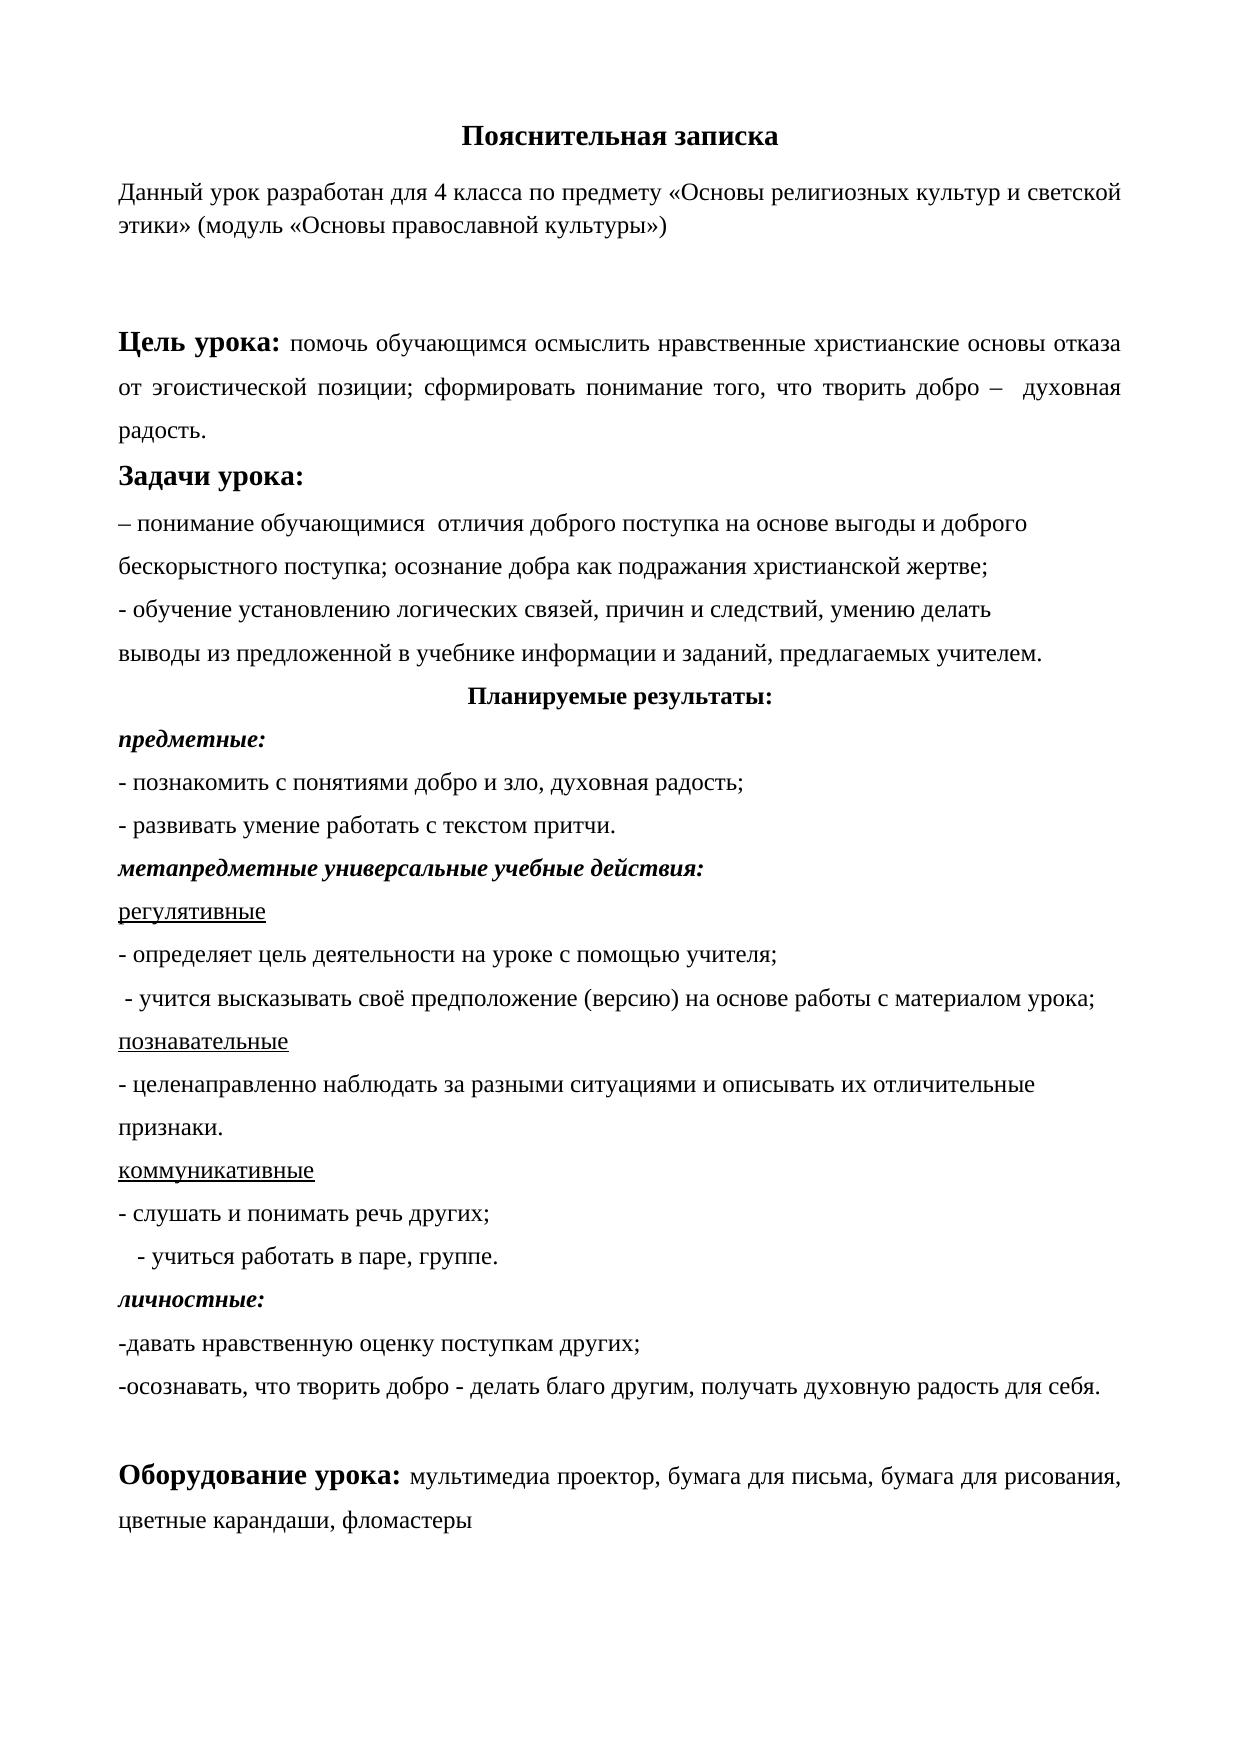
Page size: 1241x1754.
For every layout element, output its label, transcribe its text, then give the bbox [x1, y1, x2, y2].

text – понимание обучающимися отличия доброго поступка на основе выгоды и доброго [118, 508, 1122, 537]
text Задачи урока: [118, 458, 1122, 491]
text - учится высказывать своё предположение (версию) на основе работы с материалом урока; [118, 983, 1122, 1011]
text - целенаправленно наблюдать за разными ситуациями и описывать их отличительные признаки. [118, 1069, 1122, 1141]
text Оборудование урока: мультимедиа проектор, бумага для письма, бумага для рисования, цветные карандаши, фломастеры [118, 1457, 1122, 1534]
text Пояснительная записка [118, 118, 1122, 152]
text бескорыстного поступка; осознание добра как подражания христианской жертве; [118, 551, 1122, 580]
text - слушать и понимать речь других; [118, 1198, 1122, 1227]
text личностные: [118, 1284, 1122, 1313]
text - обучение установлению логических связей, причин и следствий, умению делать выводы из предложенной в учебнике информации и заданий, предлагаемых учителем. [118, 594, 1122, 666]
text предметные: [118, 724, 1122, 753]
text коммуникативные [118, 1155, 1122, 1184]
text познавательные [118, 1026, 1122, 1054]
text - познакомить с понятиями добро и зло, духовная радость; [118, 767, 1122, 796]
text - учиться работать в паре, группе. [118, 1241, 1122, 1270]
text -осознавать, что творить добро - делать благо другим, получать духовную радость для себя. [118, 1371, 1122, 1399]
text -давать нравственную оценку поступкам других; [118, 1328, 1122, 1356]
text - определяет цель деятельности на уроке с помощью учителя; [118, 939, 1122, 968]
text Планируемые результаты: [118, 681, 1122, 709]
text - развивать умение работать с текстом притчи. [118, 810, 1122, 839]
text метапредметные универсальные учебные действия: [118, 853, 1122, 882]
text регулятивные [118, 896, 1122, 925]
text Данный урок разработан для 4 класса по предмету «Основы религиозных культур и светской этики» (модуль «Основы православной культуры») [118, 177, 1122, 239]
text Цель урока: помочь обучающимся осмыслить нравственные христианские основы отказа от эгоистической позиции; сформировать понимание того, что творить добро – духовная радость. [118, 324, 1122, 443]
